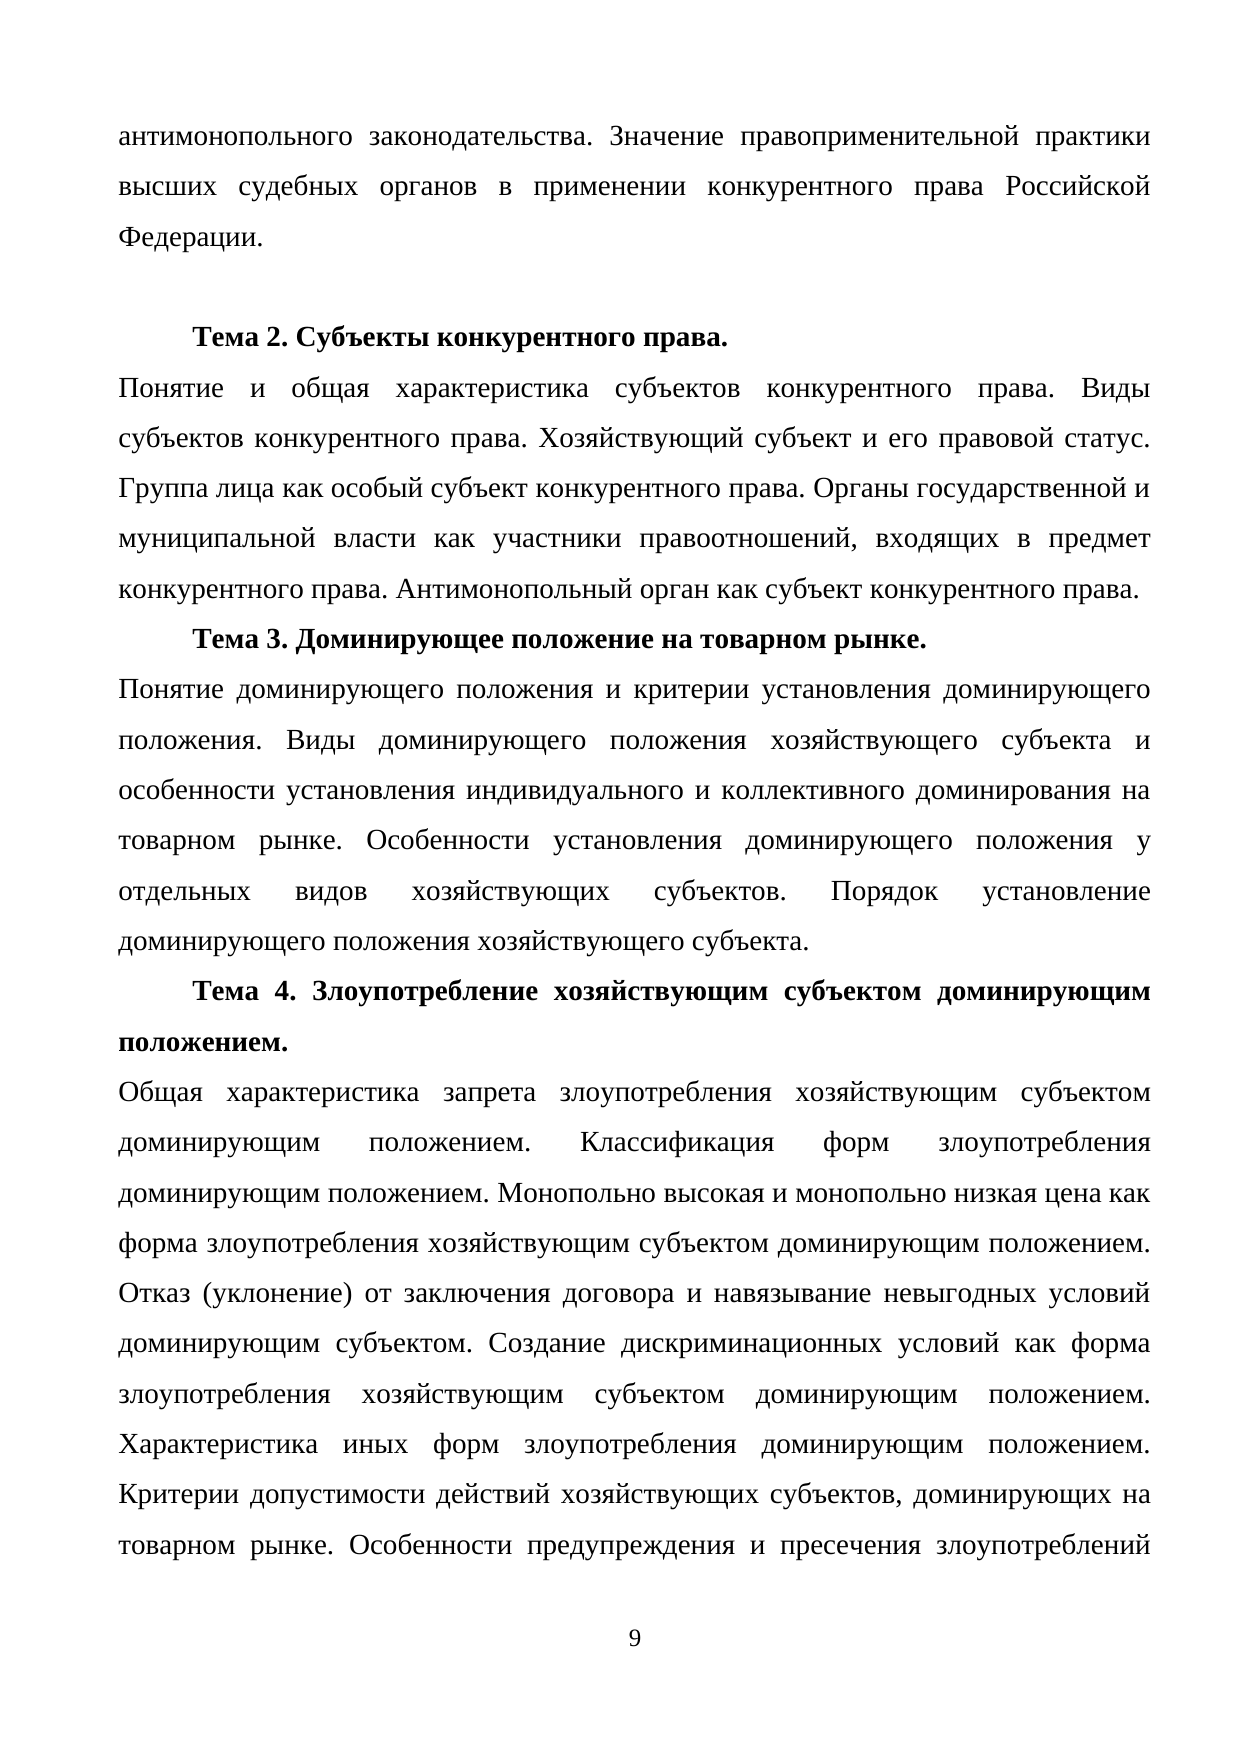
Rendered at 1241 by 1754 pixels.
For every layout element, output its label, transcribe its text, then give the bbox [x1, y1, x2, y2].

text Тема 4. Злоупотребление хозяйствующим субъектом доминирующим положением. [118, 973, 1152, 1057]
text Тема 2. Субъекты конкурентного права. [118, 319, 1152, 353]
text Понятие и общая характеристика субъектов конкурентного права. Виды субъектов конкурентного права. Хозяйствующий субъект и его правовой статус. Группа лица как особый субъект конкурентного права. Органы государственной и муниципальной власти как участники правоотношений, входящих в предмет конкурентного права. Антимонопольный орган как субъект конкурентного права. [118, 370, 1152, 604]
text Тема 3. Доминирующее положение на товарном рынке. [118, 621, 1152, 655]
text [118, 118, 1152, 252]
text Понятие доминирующего положения и критерии установления доминирующего положения. Виды доминирующего положения хозяйствующего субъекта и особенности установления индивидуального и коллективного доминирования на товарном рынке. Особенности установления доминирующего положения у отдельных видов хозяйствующих субъектов. Порядок установление доминирующего положения хозяйствующего субъекта. [118, 672, 1152, 957]
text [118, 1074, 1152, 1560]
